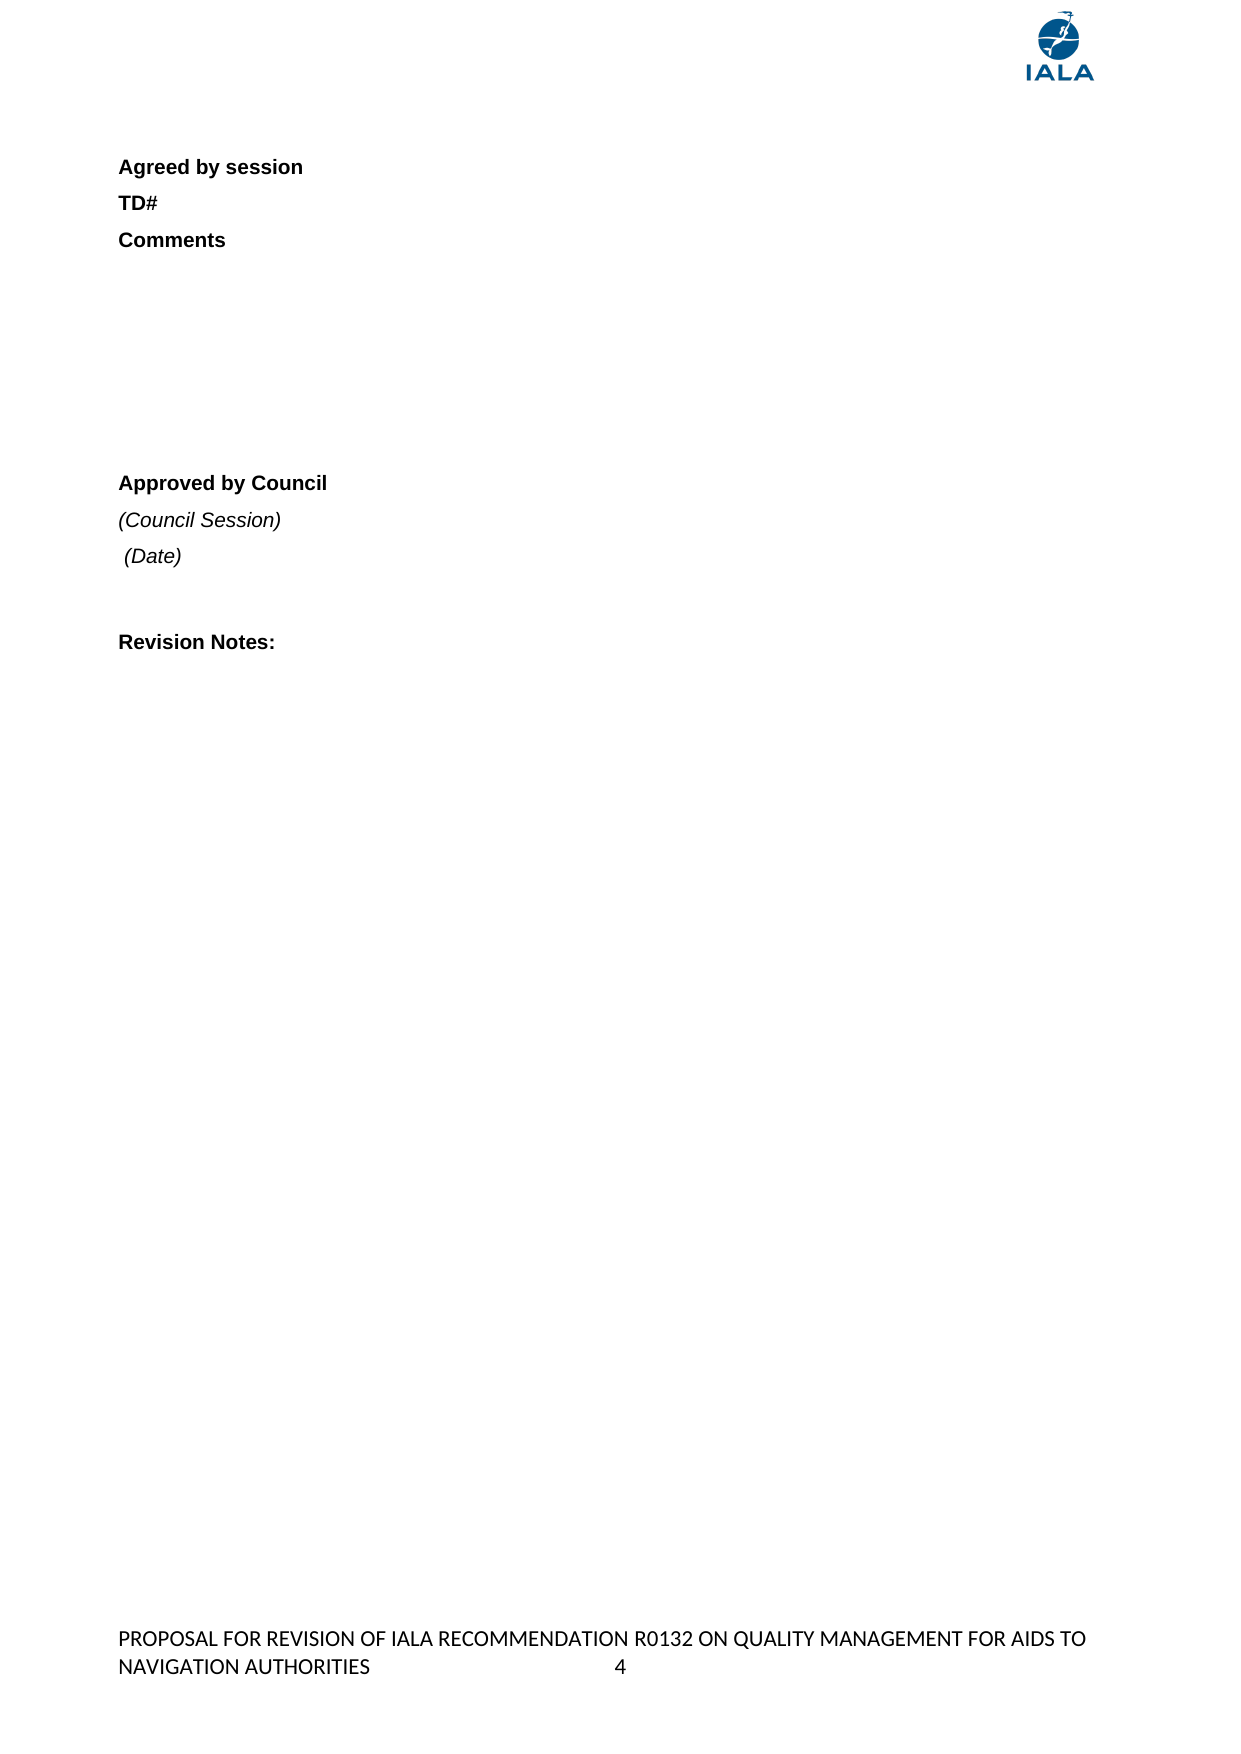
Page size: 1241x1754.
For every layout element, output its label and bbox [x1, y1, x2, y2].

picture [1011, 3, 1106, 96]
